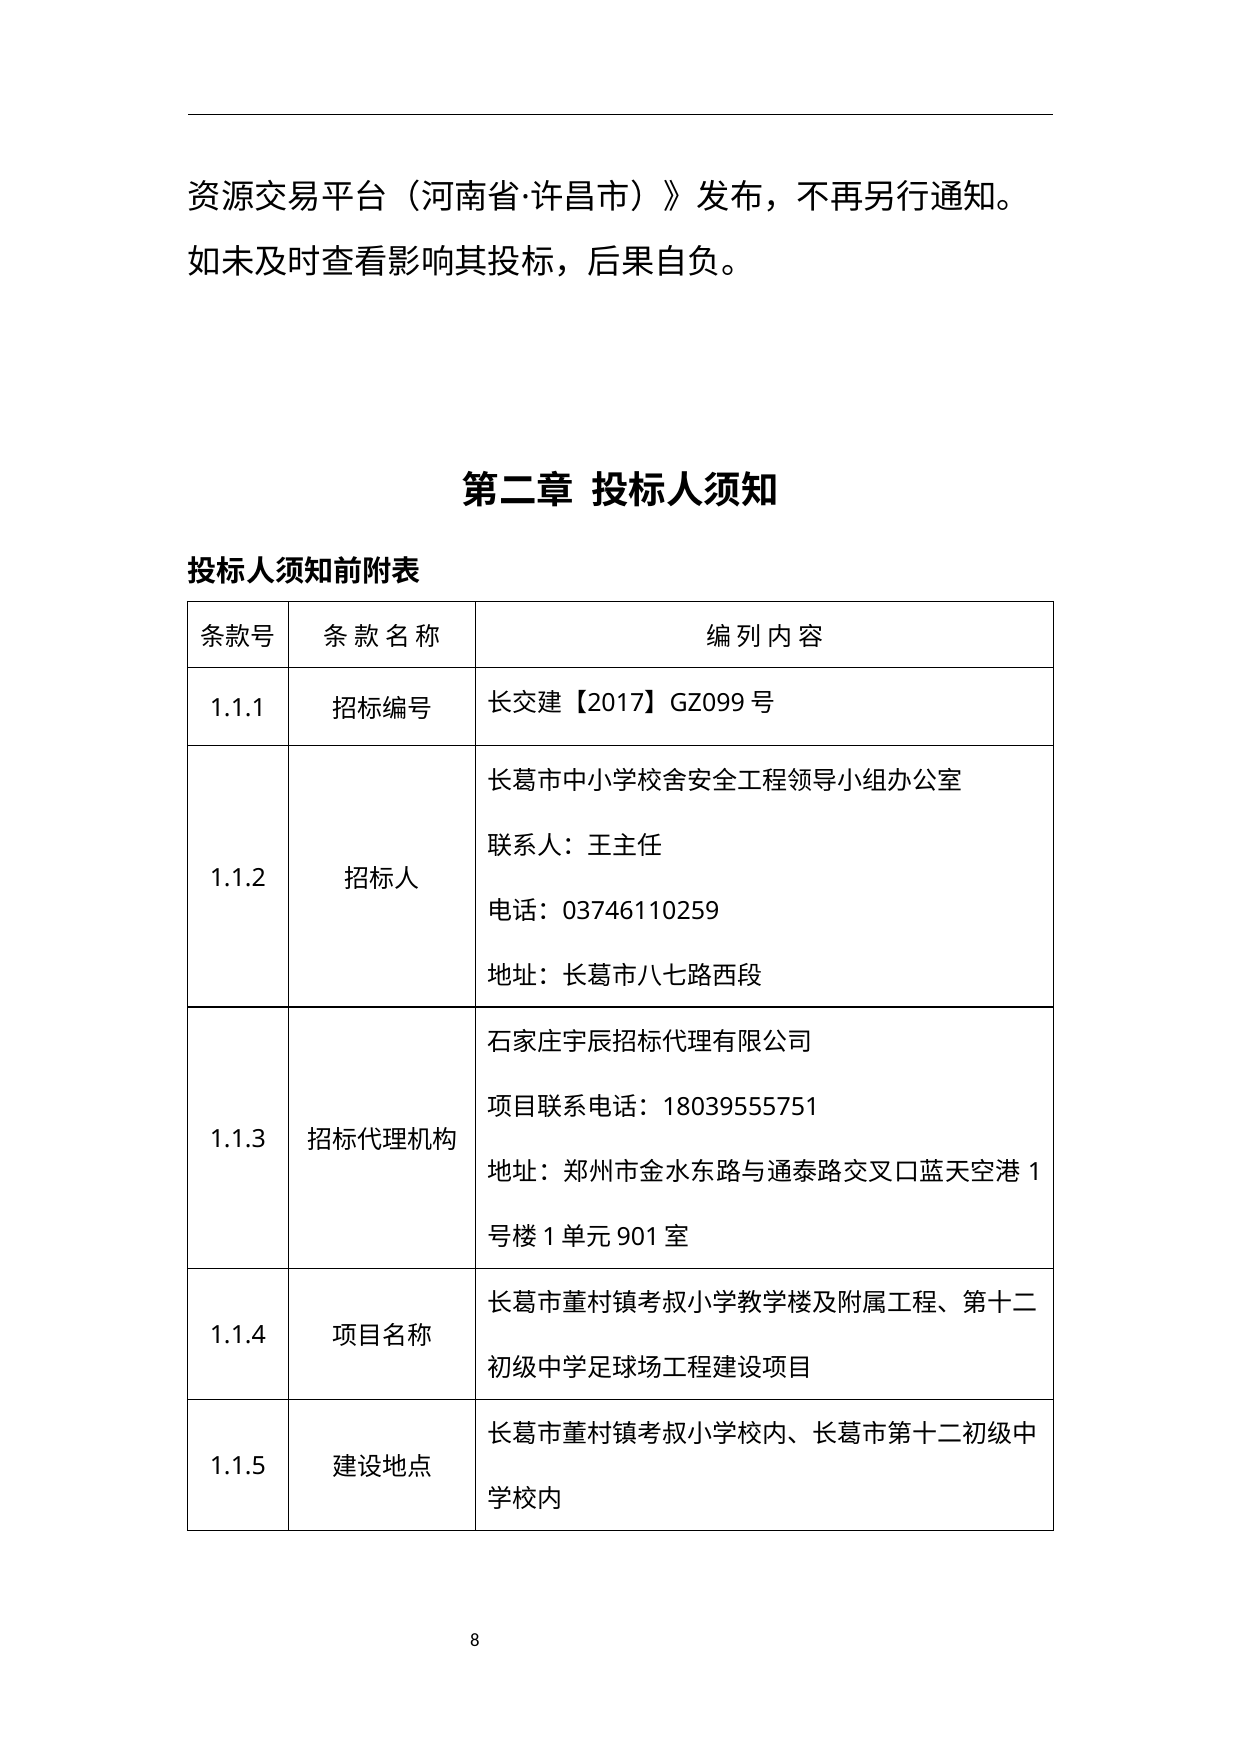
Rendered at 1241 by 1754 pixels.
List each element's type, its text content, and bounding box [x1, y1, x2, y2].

table_cell 1.1.1 [188, 668, 288, 745]
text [187, 162, 1053, 292]
table_header 编 列 内 容 [476, 602, 1053, 667]
table_cell 建设地点 [289, 1400, 475, 1529]
table_cell 1.1.3 [188, 1008, 288, 1267]
text 第二章 投标人须知 [187, 454, 1053, 519]
table_cell 招标代理机构 [289, 1008, 475, 1267]
table_cell 长葛市董村镇考叔小学校内、长葛市第十二初级中学校内 [476, 1400, 1053, 1529]
table_cell 招标编号 [289, 668, 475, 745]
table_cell 1.1.2 [188, 746, 288, 1006]
table_header 条款号 [188, 602, 288, 667]
table_header 条 款 名 称 [289, 602, 475, 667]
text 投标人须知前附表 [187, 536, 1053, 601]
table_cell 石家庄宇辰招标代理有限公司 项目联系电话：18039555751 地址：郑州市金水东路与通泰路交叉口蓝天空港1号楼1单元901室 [476, 1008, 1053, 1267]
table_cell 长葛市中小学校舍安全工程领导小组办公室 联系人：王主任 电话：03746110259 地址：长葛市八七路西段 [476, 746, 1053, 1006]
table_cell 项目名称 [289, 1269, 475, 1398]
table_cell 长交建【2017】GZ099号 [476, 668, 1053, 745]
table_cell 1.1.5 [188, 1400, 288, 1529]
table_cell 招标人 [289, 746, 475, 1006]
table_cell 长葛市董村镇考叔小学教学楼及附属工程、第十二初级中学足球场工程建设项目 [476, 1269, 1053, 1398]
table_cell 1.1.4 [188, 1269, 288, 1398]
